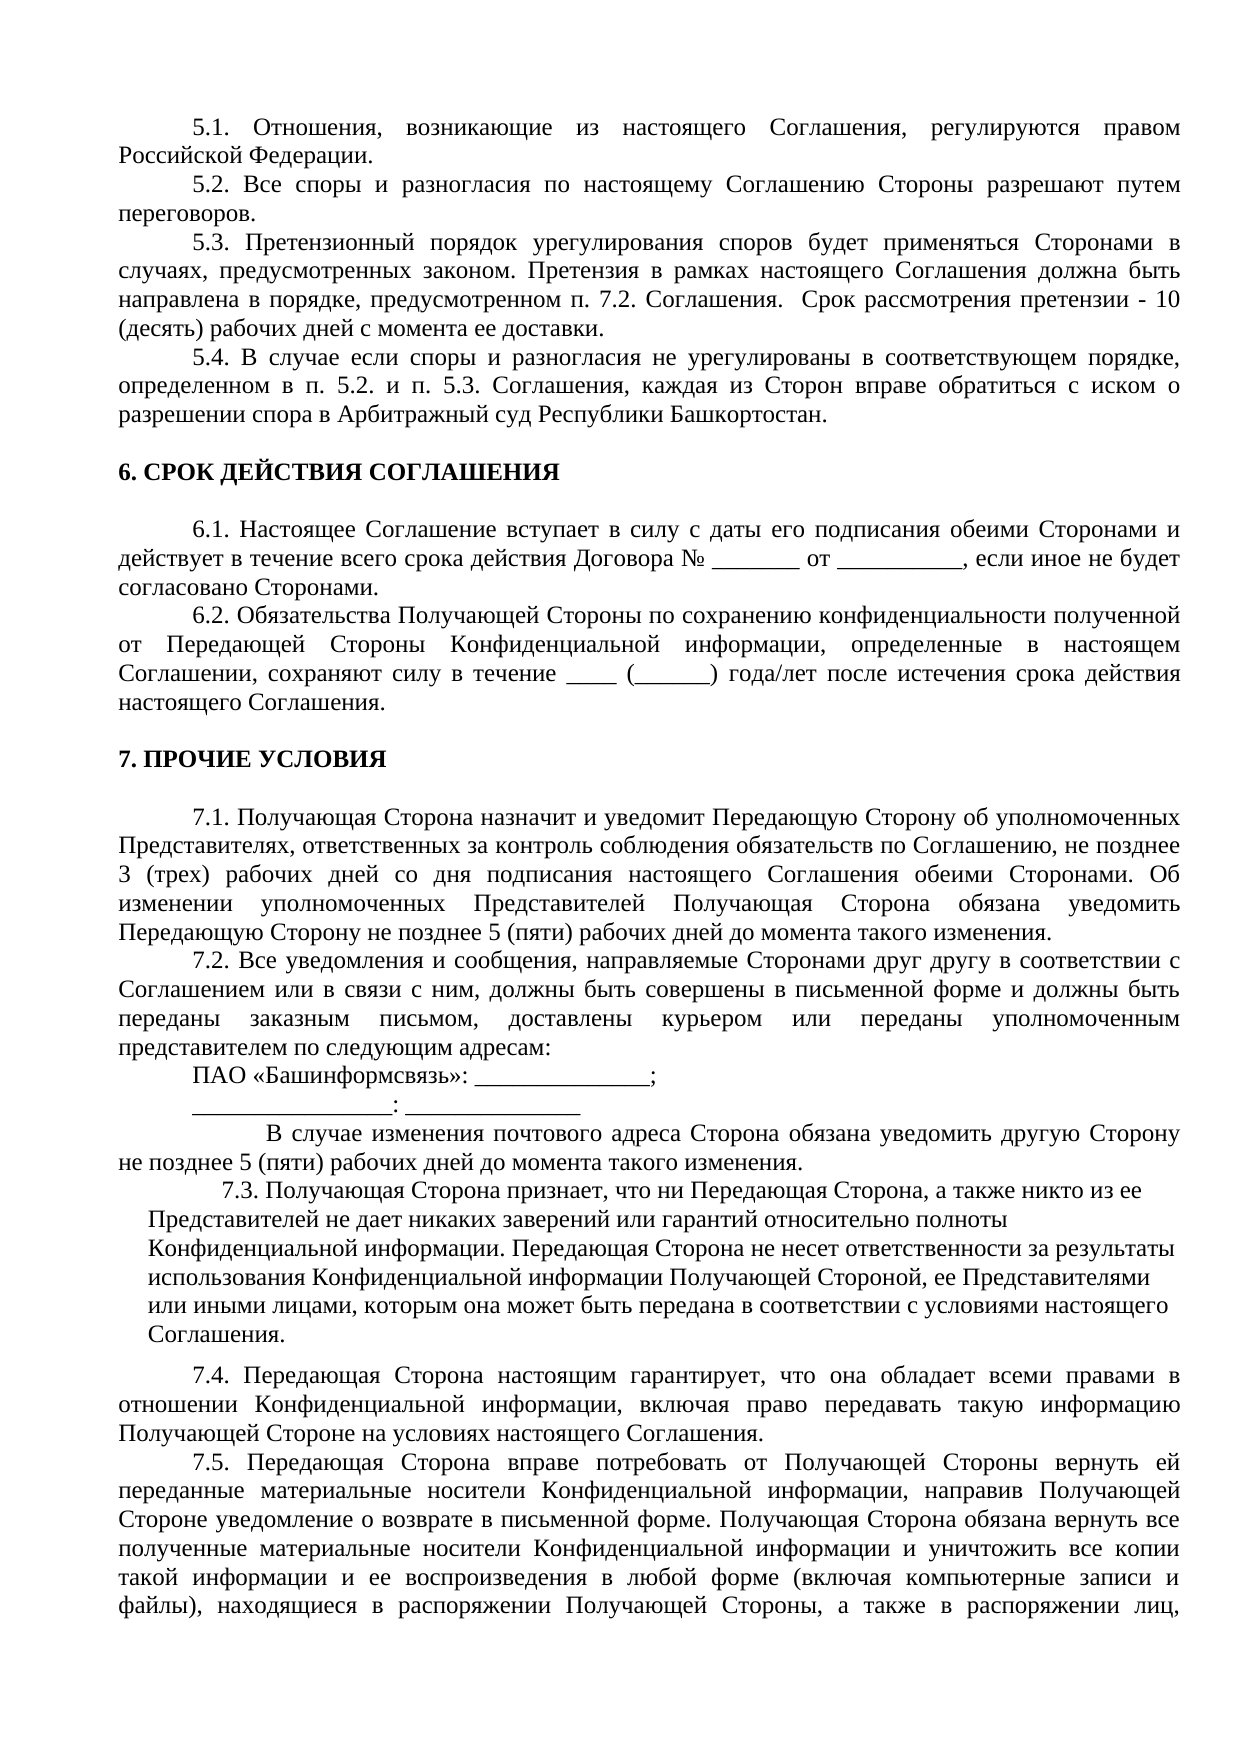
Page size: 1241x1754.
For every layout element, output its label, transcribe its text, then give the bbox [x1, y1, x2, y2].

text 6.2. Обязательства Получающей Стороны по сохранению конфиденциальности полученной от Передающей Стороны Конфиденциальной информации, определенные в настоящем Соглашении, сохраняют силу в течение ____ (______) года/лет после истечения срока действия настоящего Соглашения. [118, 601, 1181, 716]
text В случае изменения почтового адреса Сторона обязана уведомить другую Сторону не позднее 5 (пяти) рабочих дней до момента такого изменения. [118, 1118, 1181, 1176]
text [118, 1447, 1181, 1619]
text 7.1. Получающая Сторона назначит и уведомит Передающую Сторону об уполномоченных Представителях, ответственных за контроль соблюдения обязательств по Соглашению, не позднее 3 (трех) рабочих дней со дня подписания настоящего Соглашения обеими Сторонами. Об изменении уполномоченных Представителей Получающая Сторона обязана уведомить Передающую Сторону не позднее 5 (пяти) рабочих дней до момента такого изменения. [118, 802, 1181, 946]
text 5.1. Отношения, возникающие из настоящего Соглашения, регулируются правом Российской Федерации. [118, 112, 1181, 169]
text 7. ПРОЧИЕ УСЛОВИЯ [118, 744, 1184, 773]
text 7.4. Передающая Сторона настоящим гарантирует, что она обладает всеми правами в отношении Конфиденциальной информации, включая право передавать такую информацию Получающей Стороне на условиях настоящего Соглашения. [118, 1361, 1181, 1447]
text 5.2. Все споры и разногласия по настоящему Соглашению Стороны разрешают путем переговоров. [118, 169, 1181, 227]
text 5.3. Претензионный порядок урегулирования споров будет применяться Сторонами в случаях, предусмотренных законом. Претензия в рамках настоящего Соглашения должна быть направлена в порядке, предусмотренном п. 7.2. Соглашения. Срок рассмотрения претензии - 10 (десять) рабочих дней с момента ее доставки. [118, 227, 1181, 342]
text 7.2. Все уведомления и сообщения, направляемые Сторонами друг другу в соответствии с Соглашением или в связи с ним, должны быть совершены в письменной форме и должны быть переданы заказным письмом, доставлены курьером или переданы уполномоченным представителем по следующим адресам: [118, 946, 1181, 1061]
text 7.3. Получающая Сторона признает, что ни Передающая Сторона, а также никто из ее Представителей не дает никаких заверений или гарантий относительно полноты Конфиденциальной информации. Передающая Сторона не несет ответственности за результаты использования Конфиденциальной информации Получающей Стороной, ее Представителями или иными лицами, которым она может быть передана в соответствии с условиями настоящего Соглашения. [148, 1176, 1181, 1348]
text 6.1. Настоящее Соглашение вступает в силу с даты его подписания обеими Сторонами и действует в течение всего срока действия Договора № _______ от __________, если иное не будет согласовано Сторонами. [118, 514, 1181, 601]
text 5.4. В случае если споры и разногласия не урегулированы в соответствующем порядке, определенном в п. 5.2. и п. 5.3. Соглашения, каждая из Сторон вправе обратиться с иском о разрешении спора в Арбитражный суд Республики Башкортостан. [118, 342, 1181, 428]
text 6. СРОК ДЕЙСТВИЯ СОГЛАШЕНИЯ [81, 457, 1184, 486]
text ________________: ______________ [118, 1089, 1181, 1118]
text ПАО «Башинформсвязь»: ______________; [118, 1061, 1181, 1089]
